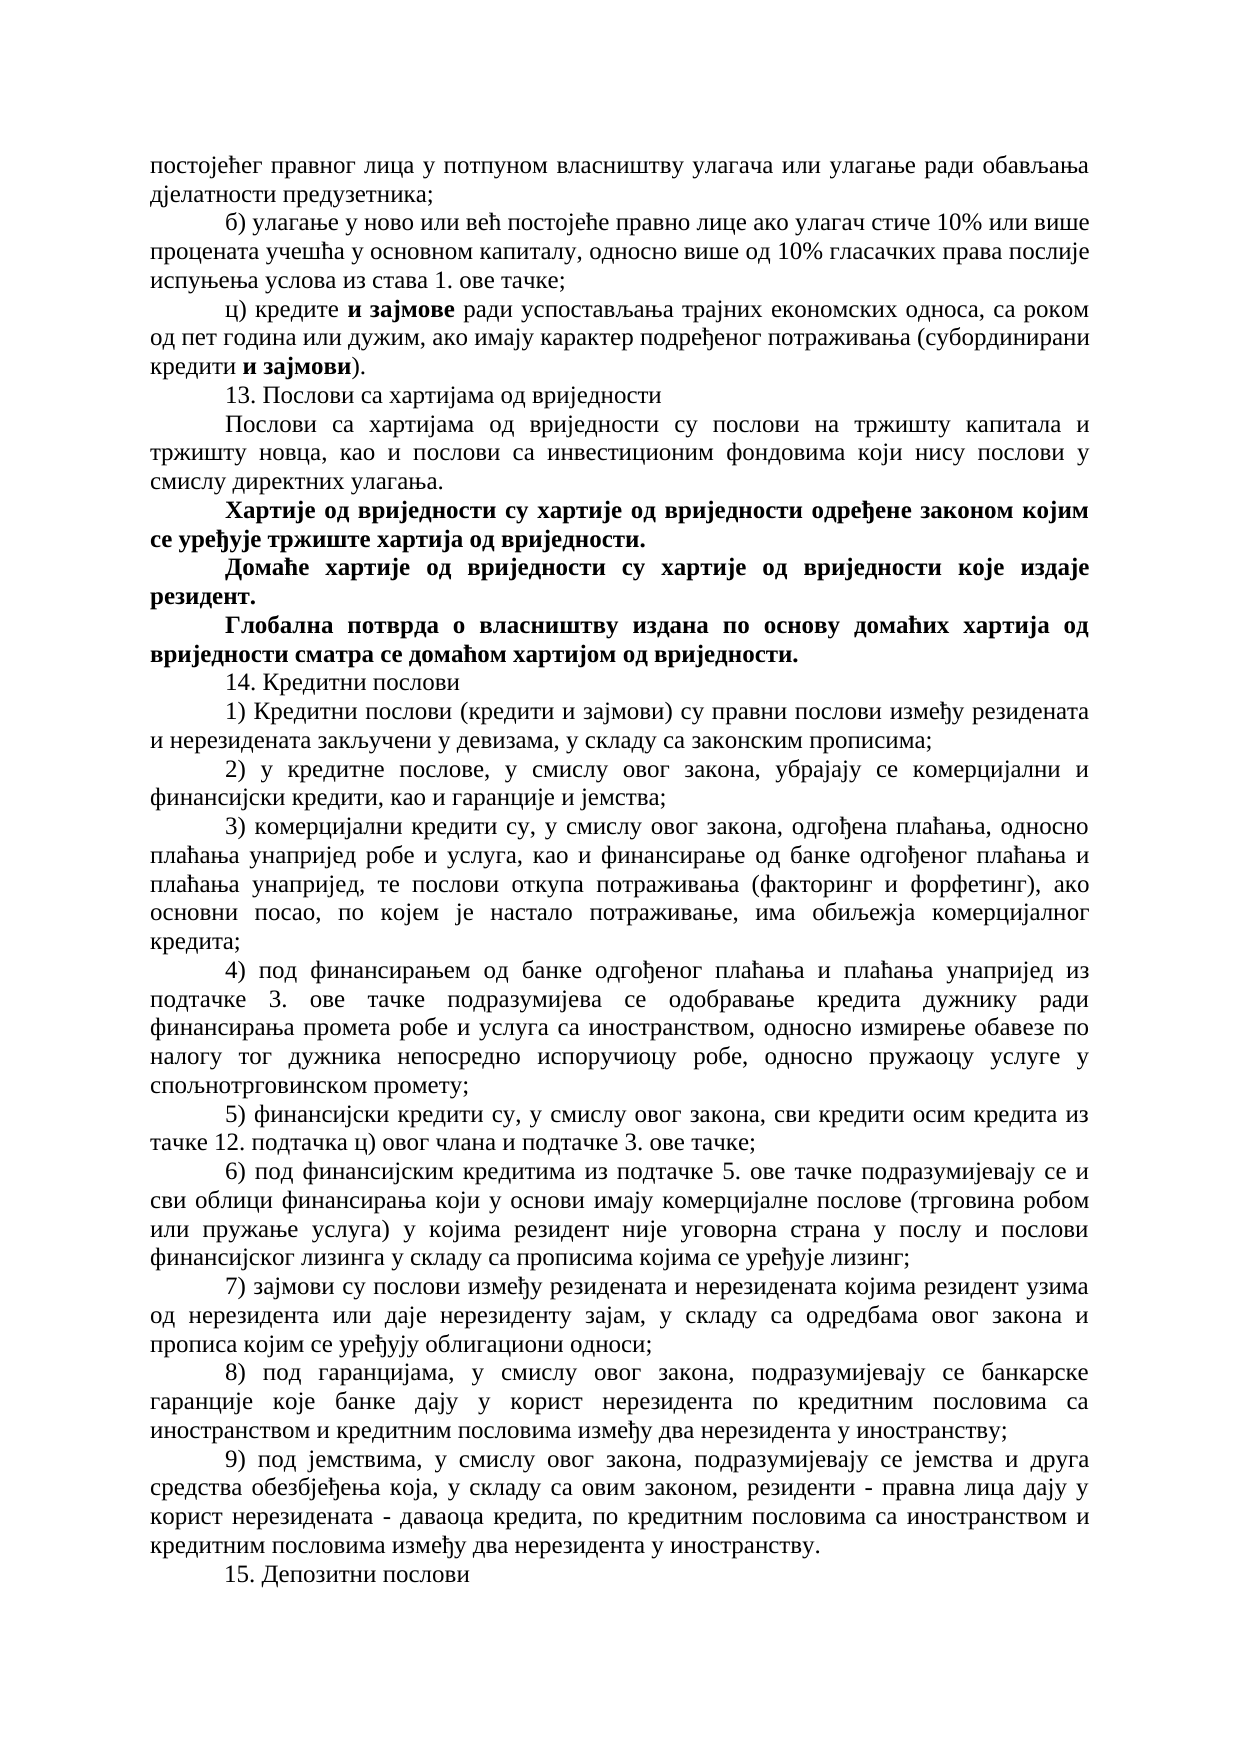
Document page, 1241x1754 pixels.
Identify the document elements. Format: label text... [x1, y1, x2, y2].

text б) улагање у ново или већ постојеће правно лице ако улагач стиче 10% или више процената учешћа у основном капиталу, односно више од 10% гласачких права послије испуњења услова из става 1. ове тачке; [150, 207, 1090, 294]
text Глобална потврда о власништву издана по основу домаћих хартија од вриједности сматра се домаћом хартијом од вриједности. [150, 610, 1090, 667]
text 15. Депозитни послови [150, 1559, 1090, 1587]
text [150, 150, 1090, 207]
text 3) комерцијални кредити су, у смислу овог закона, одгођена плаћања, односно плаћања унапријед робе и услуга, као и финансирање од банке одгођеног плаћања и плаћања унапријед, те послови откупа потраживања (факторинг и форфетинг), ако основни посао, по којем је настало потраживање, има обиљежја комерцијалног кредита; [150, 811, 1090, 955]
text 8) под гаранцијама, у смислу овог закона, подразумијевају се банкарске гаранције које банке дају у корист нерезидента по кредитним пословима са иностранством и кредитним пословима између два нерезидента у иностранству; [150, 1357, 1090, 1444]
text 13. Послови са хартијама од вриједности [150, 380, 1090, 409]
text 6) под финансијским кредитима из подтачке 5. ове тачке подразумијевају се и сви облици финансирања који у основи имају комерцијалне послове (трговина робом или пружање услуга) у којима резидент није уговорна страна у послу и послови финансијског лизинга у складу са прописима којима се уређује лизинг; [150, 1156, 1090, 1271]
text 9) под јемствима, у смислу овог закона, подразумијевају се јемства и друга средства обезбјеђења која, у складу са овим законом, резиденти - правна лица дају у корист нерезидената - даваоца кредита, по кредитним пословима са иностранством и кредитним пословима између два нерезидента у иностранству. [150, 1444, 1090, 1559]
text Послови са хартијама од вриједности су послови на тржишту капитала и тржишту новца, као и послови са инвестиционим фондовима који нису послови у смислу директних улагања. [150, 409, 1090, 495]
text Хартије од вриједности су хартије од вриједности одређене законом којим се уређује тржиште хартија од вриједности. [150, 495, 1090, 552]
text 14. Кредитни послови [150, 667, 1090, 696]
text 7) зајмови су послови између резидената и нерезидената којима резидент узима од нерезидента или даје нерезиденту зајам, у складу са одредбама овог закона и прописа којим се уређују облигациони односи; [150, 1271, 1090, 1357]
text 5) финансијски кредити су, у смислу овог закона, сви кредити осим кредита из тачке 12. подтачка ц) овог члана и подтачке 3. ове тачке; [150, 1099, 1090, 1156]
text 2) у кредитне послове, у смислу овог закона, убрајају се комерцијални и финансијски кредити, као и гаранције и јемства; [150, 754, 1090, 811]
text Домаће хартије од вриједности су хартије од вриједности које издаје резидент. [150, 552, 1090, 610]
text ц) кредите и зајмове ради успостављања трајних економских односа, са роком од пет година или дужим, ако имају карактер подређеног потраживања (субординирани кредити и зајмови). [150, 294, 1090, 380]
text 1) Кредитни послови (кредити и зајмови) су правни послови између резидената и нерезидената закључени у девизама, у складу са законским прописима; [150, 696, 1090, 754]
text 4) под финансирањем од банке одгођеног плаћања и плаћања унапријед из подтачке 3. ове тачке подразумијева се одобравање кредита дужнику ради финансирања промета робе и услуга са иностранством, односно измирење обавезе по налогу тог дужника непосредно испоручиоцу робе, односно пружаоцу услуге у спољнотрговинском промету; [150, 955, 1090, 1099]
